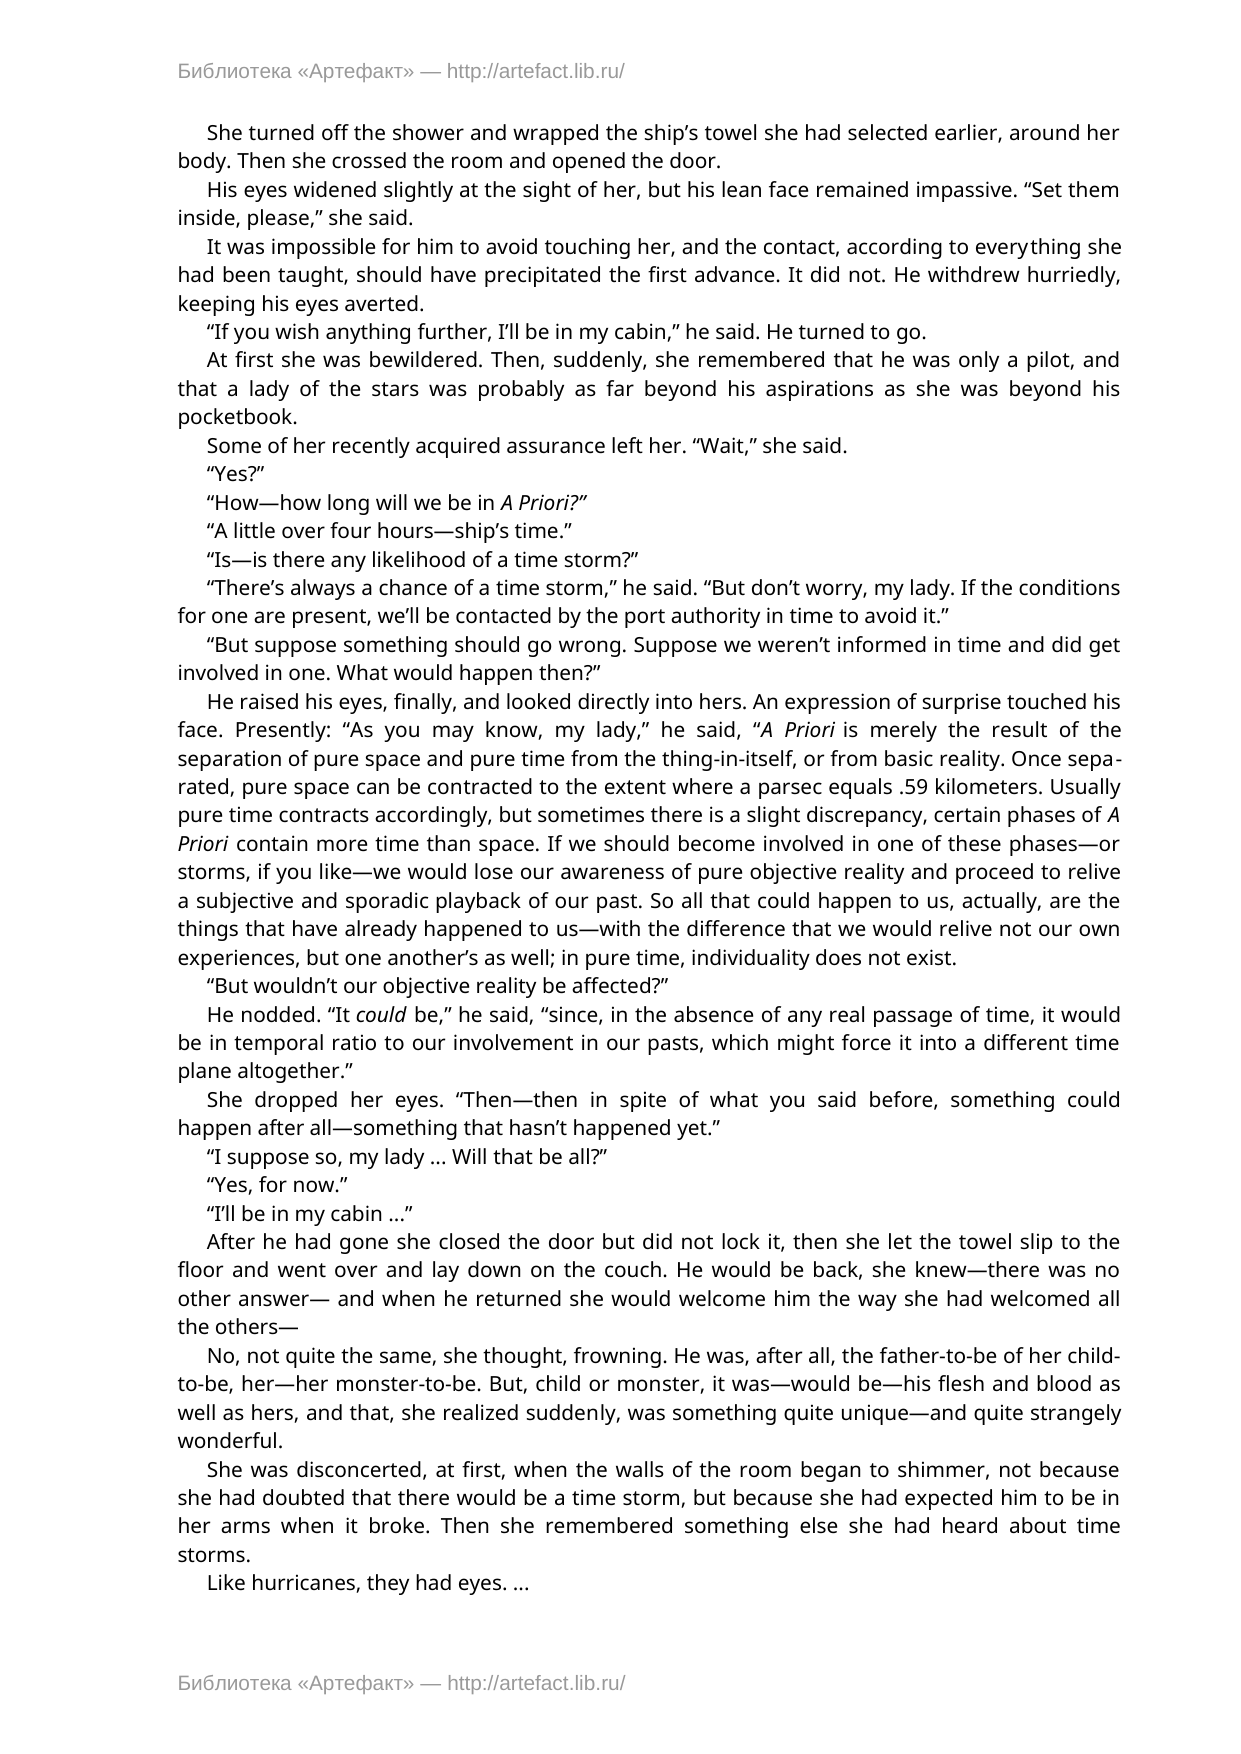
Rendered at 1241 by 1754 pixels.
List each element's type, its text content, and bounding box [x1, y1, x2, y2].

text He raised his eyes, finally, and looked directly into hers. An expression of surprise touched his face. Presently: “As you may know, my lady,” he said, “A Priori is merely the result of the separation of pure space and pure time from the thing-in-itself, or from basic reality. Once separated, pure space can be contracted to the extent where a parsec equals .59 kilometers. Usually pure time contracts accordingly, but sometimes there is a slight discrepancy, certain phases of A Priori contain more time than space. If we should become involved in one of these phases—or storms, if you like—we would lose our awareness of pure objective reality and proceed to relive a subjective and sporadic playback of our past. So all that could happen to us, actually, are the things that have already happened to us—with the difference that we would relive not our own experiences, but one another’s as well; in pure time, individuality does not exist. [177, 687, 1122, 971]
text Like hurricanes, they had eyes. ... [177, 1568, 1122, 1597]
text He nodded. “It could be,” he said, “since, in the absence of any real passage of time, it would be in temporal ratio to our involvement in our pasts, which might force it into a different time plane altogether.” [177, 1000, 1122, 1085]
text “I suppose so, my lady ... Will that be all?” [177, 1142, 1122, 1170]
text It was impossible for him to avoid touching her, and the contact, according to everything she had been taught, should have precipitated the first advance. It did not. He withdrew hurriedly, keeping his eyes averted. [177, 232, 1122, 317]
text “If you wish anything further, I’ll be in my cabin,” he said. He turned to go. [177, 317, 1122, 346]
text “Yes?” [177, 459, 1122, 488]
text “Is—is there any likelihood of a time storm?” [177, 545, 1122, 573]
text At first she was bewildered. Then, suddenly, she remembered that he was only a pilot, and that a lady of the stars was probably as far beyond his aspirations as she was beyond his pocketbook. [177, 346, 1122, 431]
text She dropped her eyes. “Then—then in spite of what you said before, something could happen after all—something that hasn’t happened yet.” [177, 1085, 1122, 1142]
text “How—how long will we be in A Priori?” [177, 488, 1122, 516]
text His eyes widened slightly at the sight of her, but his lean face remained impassive. “Set them inside, please,” she said. [177, 175, 1122, 232]
text “There’s always a chance of a time storm,” he said. “But don’t worry, my lady. If the conditions for one are present, we’ll be contacted by the port authority in time to avoid it.” [177, 573, 1122, 630]
text She turned off the shower and wrapped the ship’s towel she had selected earlier, around her body. Then she crossed the room and opened the door. [177, 118, 1122, 175]
text “I’ll be in my cabin ...” [177, 1199, 1122, 1227]
text She was disconcerted, at first, when the walls of the room began to shimmer, not because she had doubted that there would be a time storm, but because she had expected him to be in her arms when it broke. Then she remembered something else she had heard about time storms. [177, 1455, 1122, 1568]
text “But wouldn’t our objective reality be affected?” [177, 971, 1122, 1000]
text After he had gone she closed the door but did not lock it, then she let the towel slip to the floor and went over and lay down on the couch. He would be back, she knew—there was no other answer— and when he returned she would welcome him the way she had welcomed all the others— [177, 1227, 1122, 1341]
text No, not quite the same, she thought, frowning. He was, after all, the father-to-be of her child-to-be, her—her monster-to-be. But, child or monster, it was—would be—his flesh and blood as well as hers, and that, she realized suddenly, was something quite unique—and quite strangely wonderful. [177, 1341, 1122, 1455]
text “A little over four hours—ship’s time.” [177, 516, 1122, 545]
text “Yes, for now.” [177, 1170, 1122, 1199]
text Some of her recently acquired assurance left her. “Wait,” she said. [177, 431, 1122, 459]
text “But suppose something should go wrong. Suppose we weren’t informed in time and did get involved in one. What would happen then?” [177, 630, 1122, 687]
